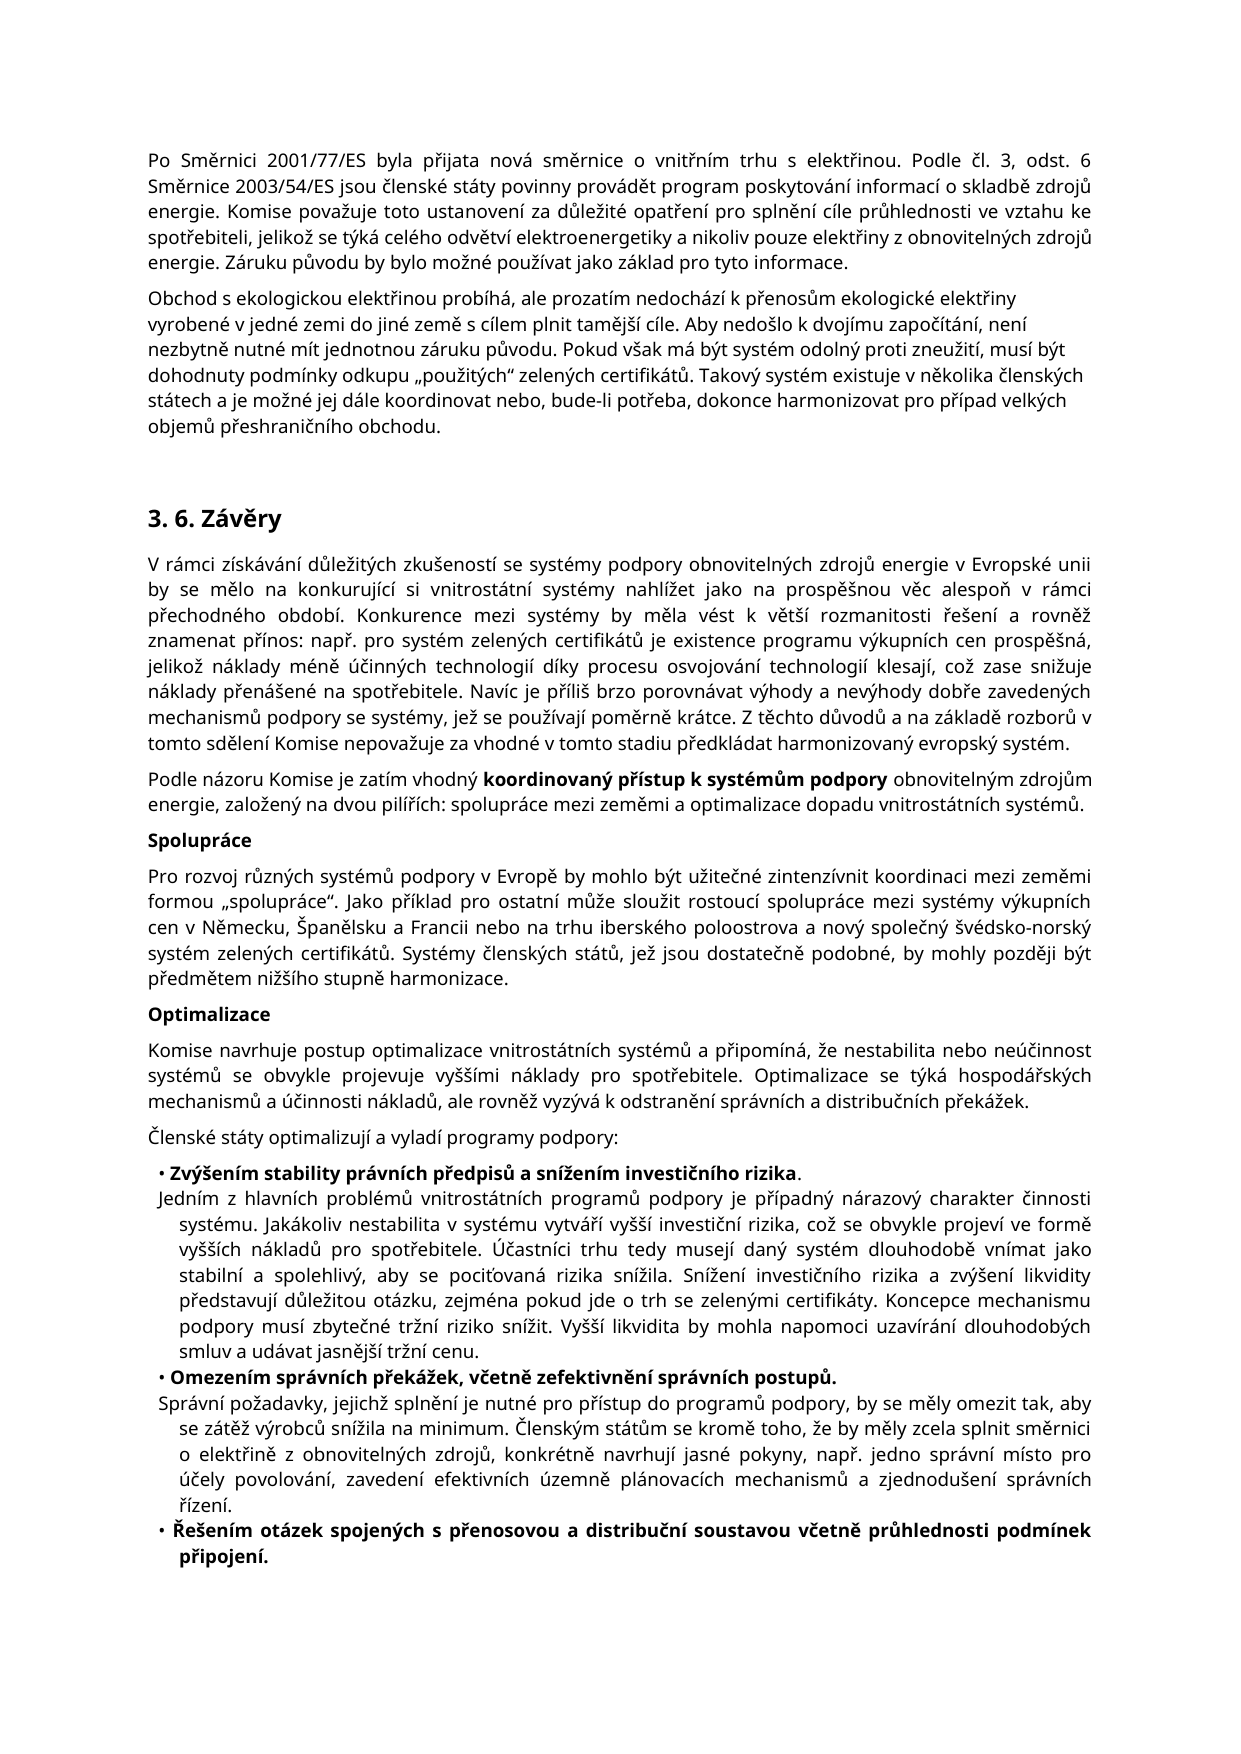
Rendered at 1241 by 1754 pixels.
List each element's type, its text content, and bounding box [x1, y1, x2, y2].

text Komise navrhuje postup optimalizace vnitrostátních systémů a připomíná, že nestabilita nebo neúčinnost systémů se obvykle projevuje vyššími náklady pro spotřebitele. Optimalizace se týká hospodářských mechanismů a účinnosti nákladů, ale rovněž vyzývá k odstranění správních a distribučních překážek. [148, 1037, 1093, 1114]
text Členské státy optimalizují a vyladí programy podpory: [148, 1124, 1093, 1150]
text Pro rozvoj různých systémů podpory v Evropě by mohlo být užitečné zintenzívnit koordinaci mezi zeměmi formou „spolupráce“. Jako příklad pro ostatní může sloužit rostoucí spolupráce mezi systémy výkupních cen v Německu, Španělsku a Francii nebo na trhu iberského poloostrova a nový společný švédsko-norský systém zelených certifikátů. Systémy členských států, jež jsou dostatečně podobné, by mohly později být předmětem nižšího stupně harmonizace. [148, 863, 1093, 991]
text • Zvýšením stability právních předpisů a snížením investičního rizika. [158, 1160, 1093, 1186]
text Správní požadavky, jejichž splnění je nutné pro přístup do programů podpory, by se měly omezit tak, aby se zátěž výrobců snížila na minimum. Členským státům se kromě toho, že by měly zcela splnit směrnici o elektřině z obnovitelných zdrojů, konkrétně navrhují jasné pokyny, např. jedno správní místo pro účely povolování, zavedení efektivních územně plánovacích mechanismů a zjednodušení správních řízení. [158, 1390, 1093, 1517]
text Optimalizace [148, 1001, 1093, 1027]
text Podle názoru Komise je zatím vhodný koordinovaný přístup k systémům podpory obnovitelným zdrojům energie, založený na dvou pilířích: spolupráce mezi zeměmi a optimalizace dopadu vnitrostátních systémů. [148, 766, 1093, 817]
text • Omezením správních překážek, včetně zefektivnění správních postupů. [158, 1364, 1093, 1390]
text Obchod s ekologickou elektřinou probíhá, ale prozatím nedochází k přenosům ekologické elektřiny vyrobené v jedné zemi do jiné země s cílem plnit tamější cíle. Aby nedošlo k dvojímu započítání, není nezbytně nutné mít jednotnou záruku původu. Pokud však má být systém odolný proti zneužití, musí být dohodnuty podmínky odkupu „použitých“ zelených certifikátů. Takový systém existuje v několika členských státech a je možné jej dále koordinovat nebo, bude-li potřeba, dokonce harmonizovat pro případ velkých objemů přeshraničního obchodu. [148, 286, 1093, 439]
text V rámci získávání důležitých zkušeností se systémy podpory obnovitelných zdrojů energie v Evropské unii by se mělo na konkurující si vnitrostátní systémy nahlížet jako na prospěšnou věc alespoň v rámci přechodného období. Konkurence mezi systémy by měla vést k větší rozmanitosti řešení a rovněž znamenat přínos: např. pro systém zelených certifikátů je existence programu výkupních cen prospěšná, jelikož náklady méně účinných technologií díky procesu osvojování technologií klesají, což zase snižuje náklady přenášené na spotřebitele. Navíc je příliš brzo porovnávat výhody a nevýhody dobře zavedených mechanismů podpory se systémy, jež se používají poměrně krátce. Z těchto důvodů a na základě rozborů v tomto sdělení Komise nepovažuje za vhodné v tomto stadiu předkládat harmonizovaný evropský systém. [148, 551, 1093, 755]
text Po Směrnici 2001/77/ES byla přijata nová směrnice o vnitřním trhu s elektřinou. Podle čl. 3, odst. 6 Směrnice 2003/54/ES jsou členské státy povinny provádět program poskytování informací o skladbě zdrojů energie. Komise považuje toto ustanovení za důležité opatření pro splnění cíle průhlednosti ve vztahu ke spotřebiteli, jelikož se týká celého odvětví elektroenergetiky a nikoliv pouze elektřiny z obnovitelných zdrojů energie. Záruku původu by bylo možné používat jako základ pro tyto informace. [148, 148, 1093, 275]
text 3. 6. Závěry [148, 502, 1093, 534]
text • Řešením otázek spojených s přenosovou a distribuční soustavou včetně průhlednosti podmínek připojení. [158, 1517, 1093, 1568]
text Jedním z hlavních problémů vnitrostátních programů podpory je případný nárazový charakter činnosti systému. Jakákoliv nestabilita v systému vytváří vyšší investiční rizika, což se obvykle projeví ve formě vyšších nákladů pro spotřebitele. Účastníci trhu tedy musejí daný systém dlouhodobě vnímat jako stabilní a spolehlivý, aby se pociťovaná rizika snížila. Snížení investičního rizika a zvýšení likvidity představují důležitou otázku, zejména pokud jde o trh se zelenými certifikáty. Koncepce mechanismu podpory musí zbytečné tržní riziko snížit. Vyšší likvidita by mohla napomoci uzavírání dlouhodobých smluv a udávat jasnější tržní cenu. [158, 1186, 1093, 1364]
text Spolupráce [148, 827, 1093, 853]
